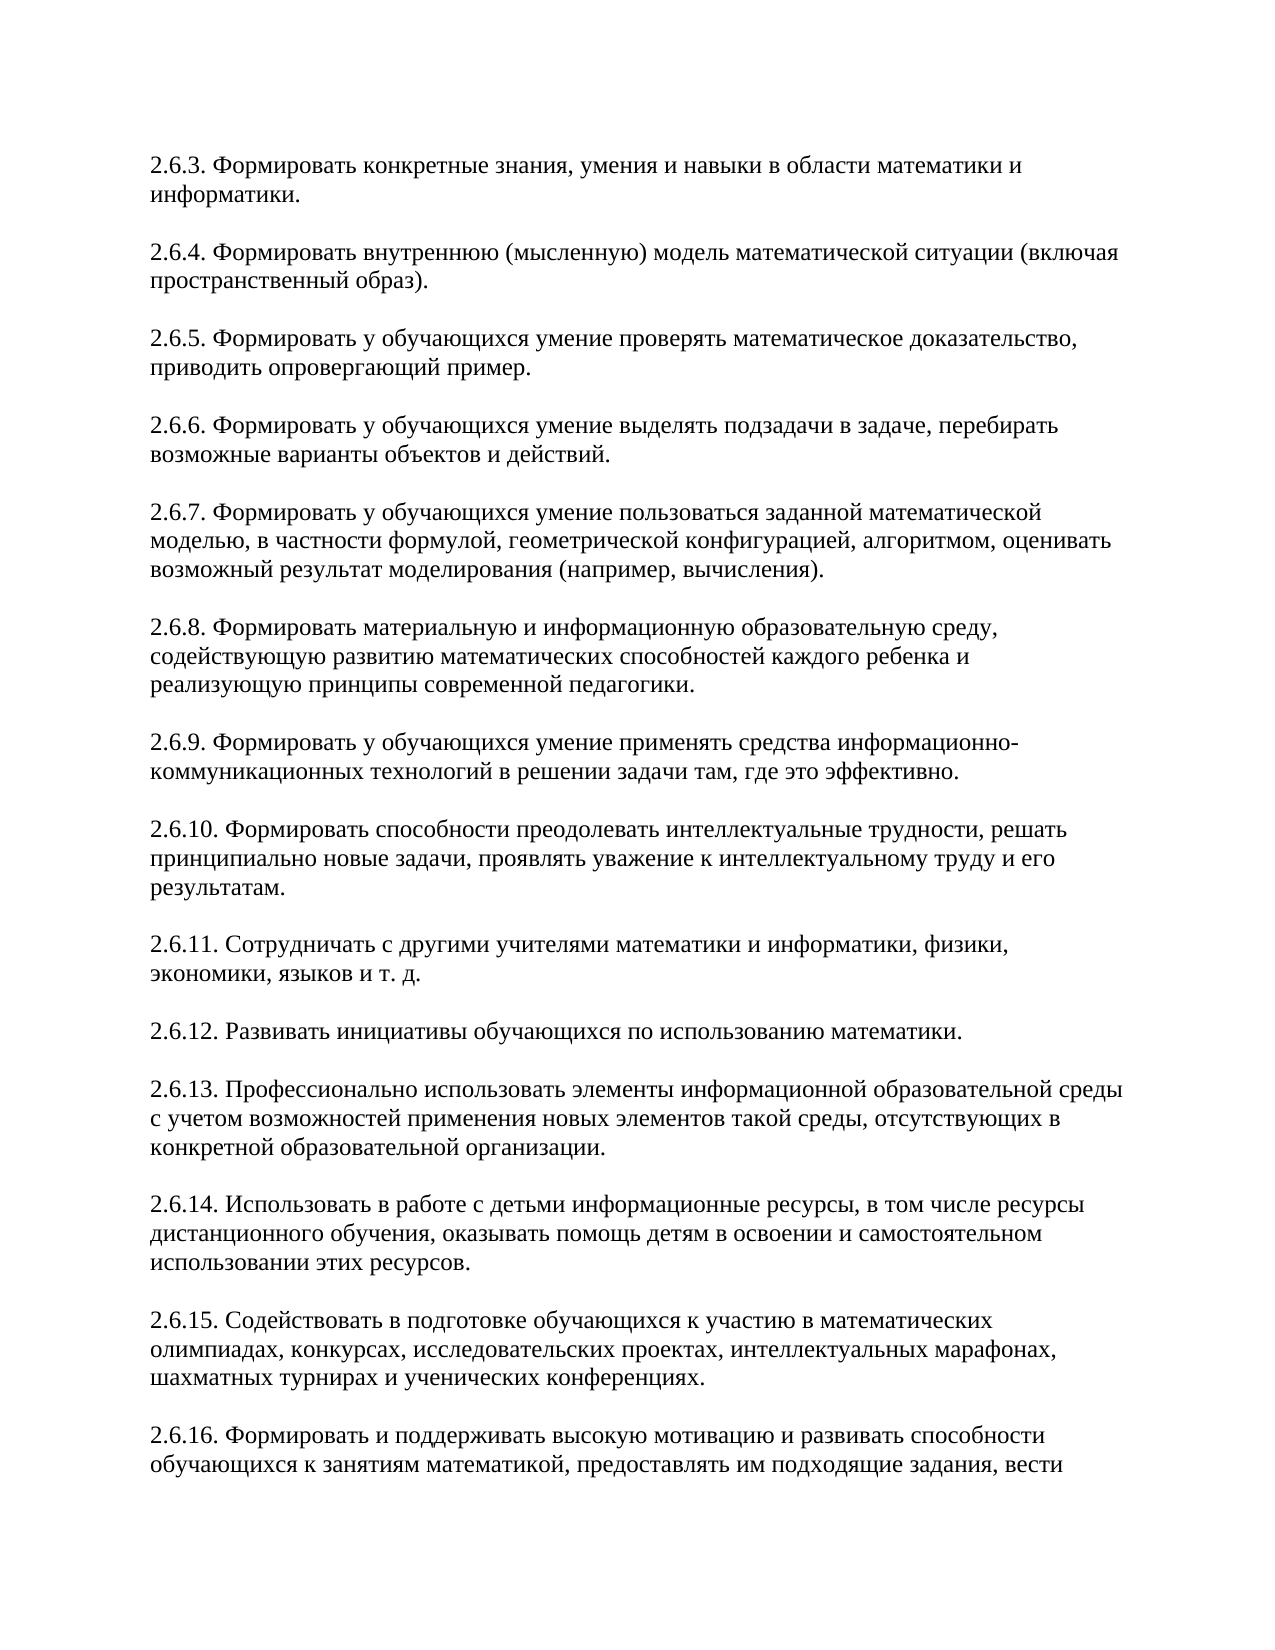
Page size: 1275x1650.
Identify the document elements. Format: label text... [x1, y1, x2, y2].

text 2.6.8. Формировать материальную и информационную образовательную среду, содействующую развитию математических способностей каждого ребенка и реализующую принципы современной педагогики. [150, 814, 1125, 900]
text 2.6.2. Формировать способность к постижению основ математических моделей реального объекта или процесса, готовность к применению моделирования для построения объектов и процессов, определения или предсказания их свойств. [150, 237, 1125, 323]
text 2.6.12. Развивать инициативы обучающихся по использованию математики. [150, 1218, 1125, 1247]
text 2.6.13. Профессионально использовать элементы информационной образовательной среды с учетом возможностей применения новых элементов такой среды, отсутствующих в конкретной образовательной организации. [150, 1276, 1125, 1362]
text 2.6.10. Формировать способности преодолевать интеллектуальные трудности, решать принципиально новые задачи, проявлять уважение к интеллектуальному труду и его результатам. [150, 1016, 1125, 1102]
text 2.6.3. Формировать конкретные знания, умения и навыки в области математики и информатики. [150, 352, 1125, 409]
text 2.6.9. Формировать у обучающихся умение применять средства информационно-коммуникационных технологий в решении задачи там, где это эффективно. [150, 929, 1125, 987]
text 2.6.11. Сотрудничать с другими учителями математики и информатики, физики, экономики, языков и т. д. [150, 1132, 1125, 1189]
text 2.6.4. Формировать внутреннюю (мысленную) модель математической ситуации (включая пространственный образ). [150, 439, 1125, 496]
text 2.6.14. Использовать в работе с детьми информационные ресурсы, в том числе ресурсы дистанционного обучения, оказывать помощь детям в освоении и самостоятельном использовании этих ресурсов. [150, 1392, 1125, 1478]
text 2.6.5. Формировать у обучающихся умение проверять математическое доказательство, приводить опровергающий пример. [150, 525, 1125, 583]
text 2.6.7. Формировать у обучающихся умение пользоваться заданной математической моделью, в частности формулой, геометрической конфигурацией, алгоритмом, оценивать возможный результат моделирования (например, вычисления). [150, 699, 1125, 785]
text 2.6.1. Формировать способности к логическому рассуждению и коммуникации, давать установку на использование этой способности, на ее ценность. [150, 150, 1125, 207]
text 2.6.6. Формировать у обучающихся умение выделять подзадачи в задаче, перебирать возможные варианты объектов и действий. [150, 612, 1125, 669]
